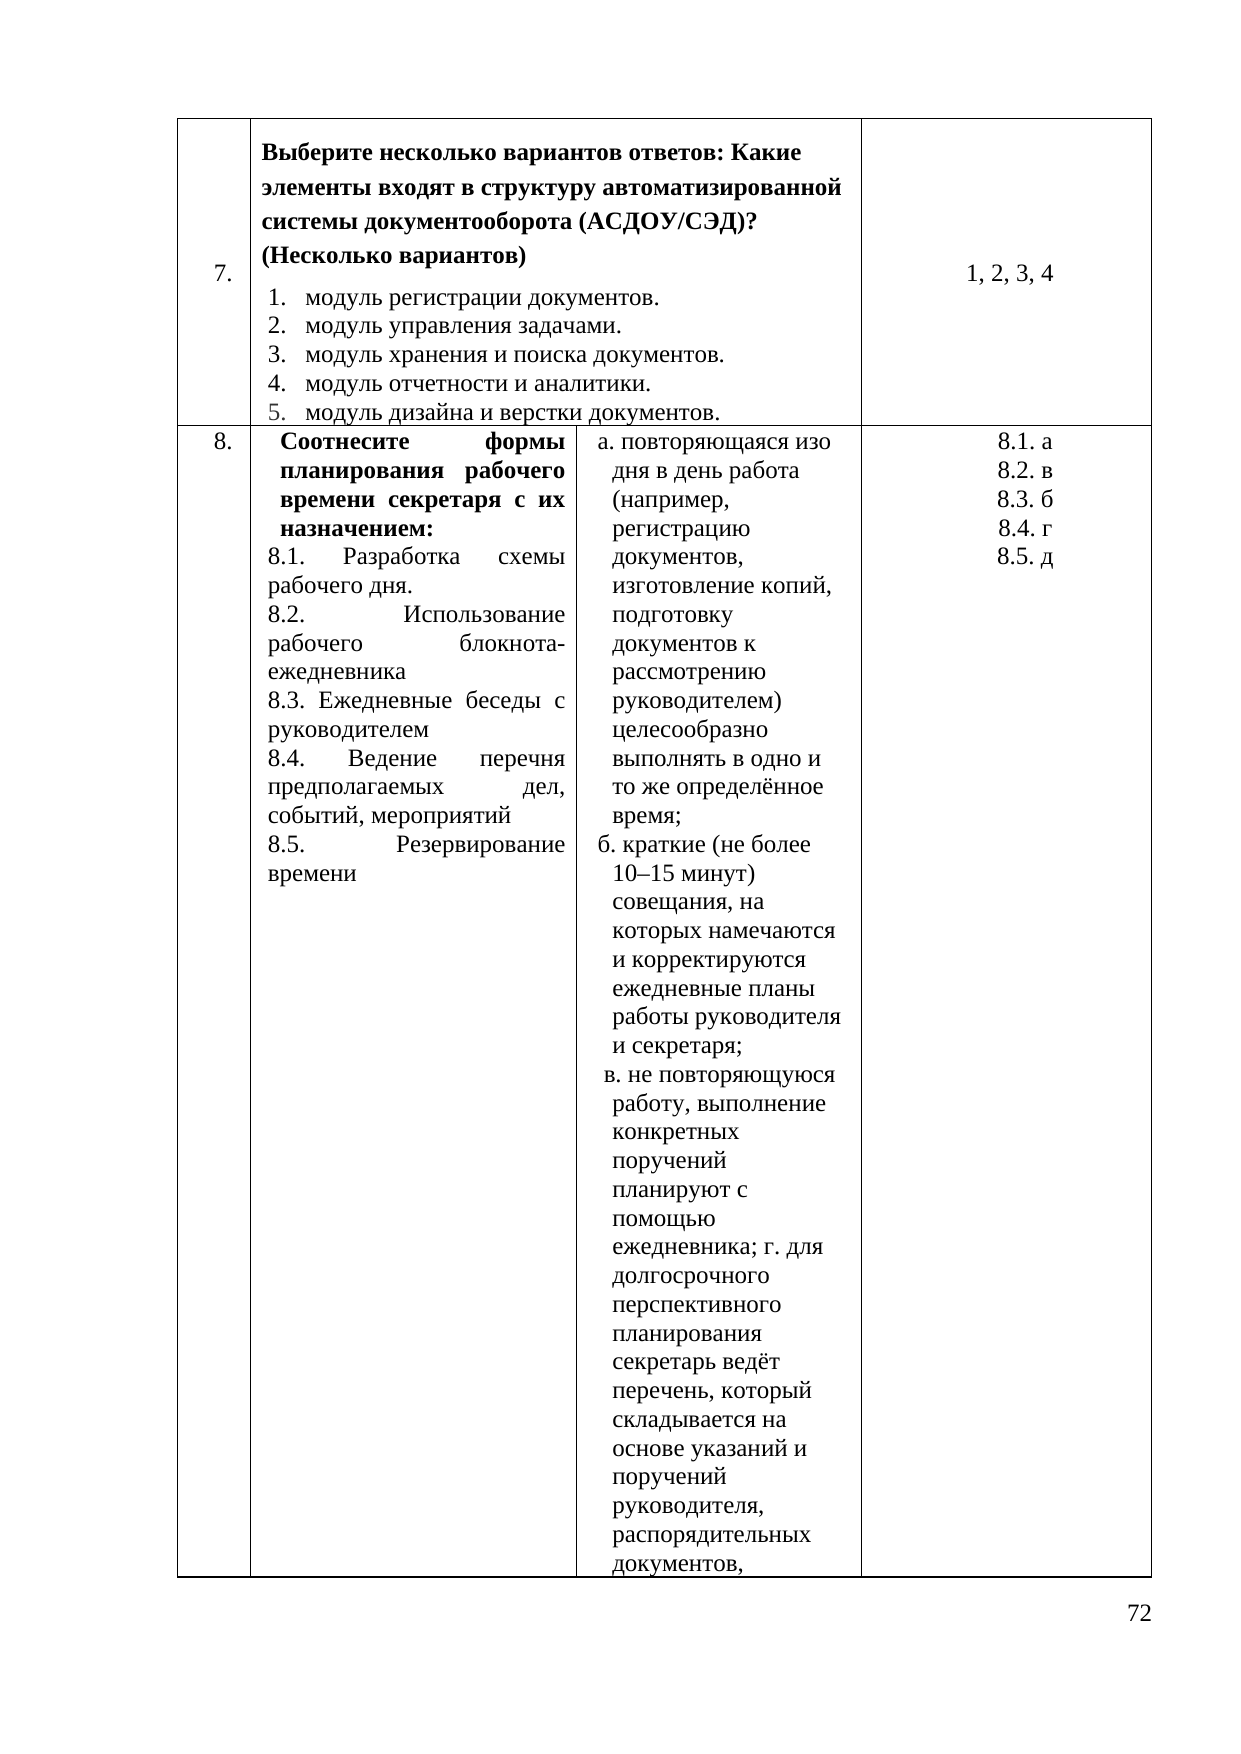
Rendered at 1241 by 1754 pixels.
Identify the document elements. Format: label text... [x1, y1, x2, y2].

table_cell 1, 2, 3, 4 [862, 119, 1151, 425]
table_cell 7. [178, 119, 250, 425]
table_cell Выберите несколько вариантов ответов: Какие элементы входят в структуру автоматизированной системы документооборота (АСДОУ/СЭД)? (Несколько вариантов) модуль регистрации документов. модуль управления задачами. модуль хранения и поиска документов. модуль отчетности и аналитики. модуль дизайна и верстки документов. [251, 119, 861, 425]
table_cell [577, 426, 861, 1576]
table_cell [862, 426, 1151, 1576]
table_cell 8. [178, 426, 250, 1576]
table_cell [251, 426, 576, 1576]
